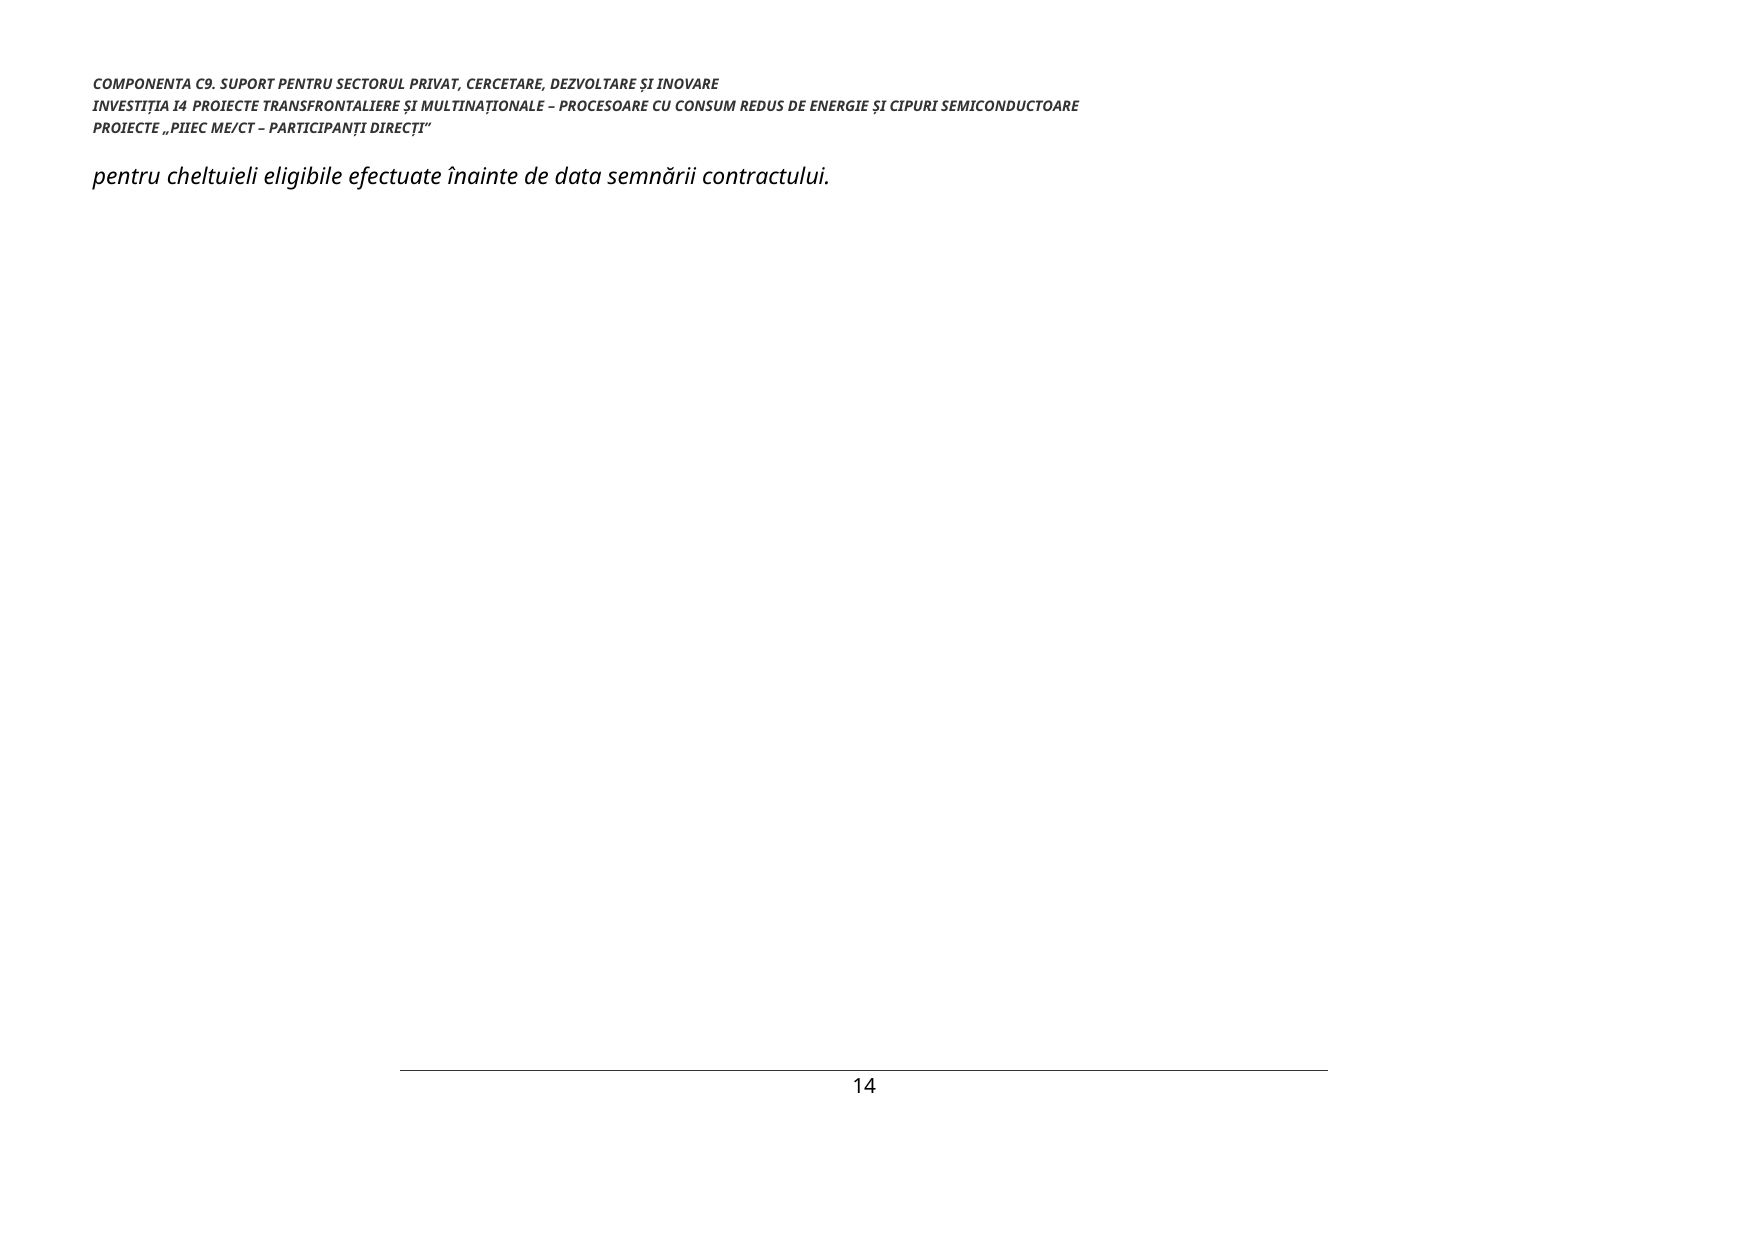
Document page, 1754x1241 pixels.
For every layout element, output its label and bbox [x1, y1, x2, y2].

text [93, 160, 1635, 191]
